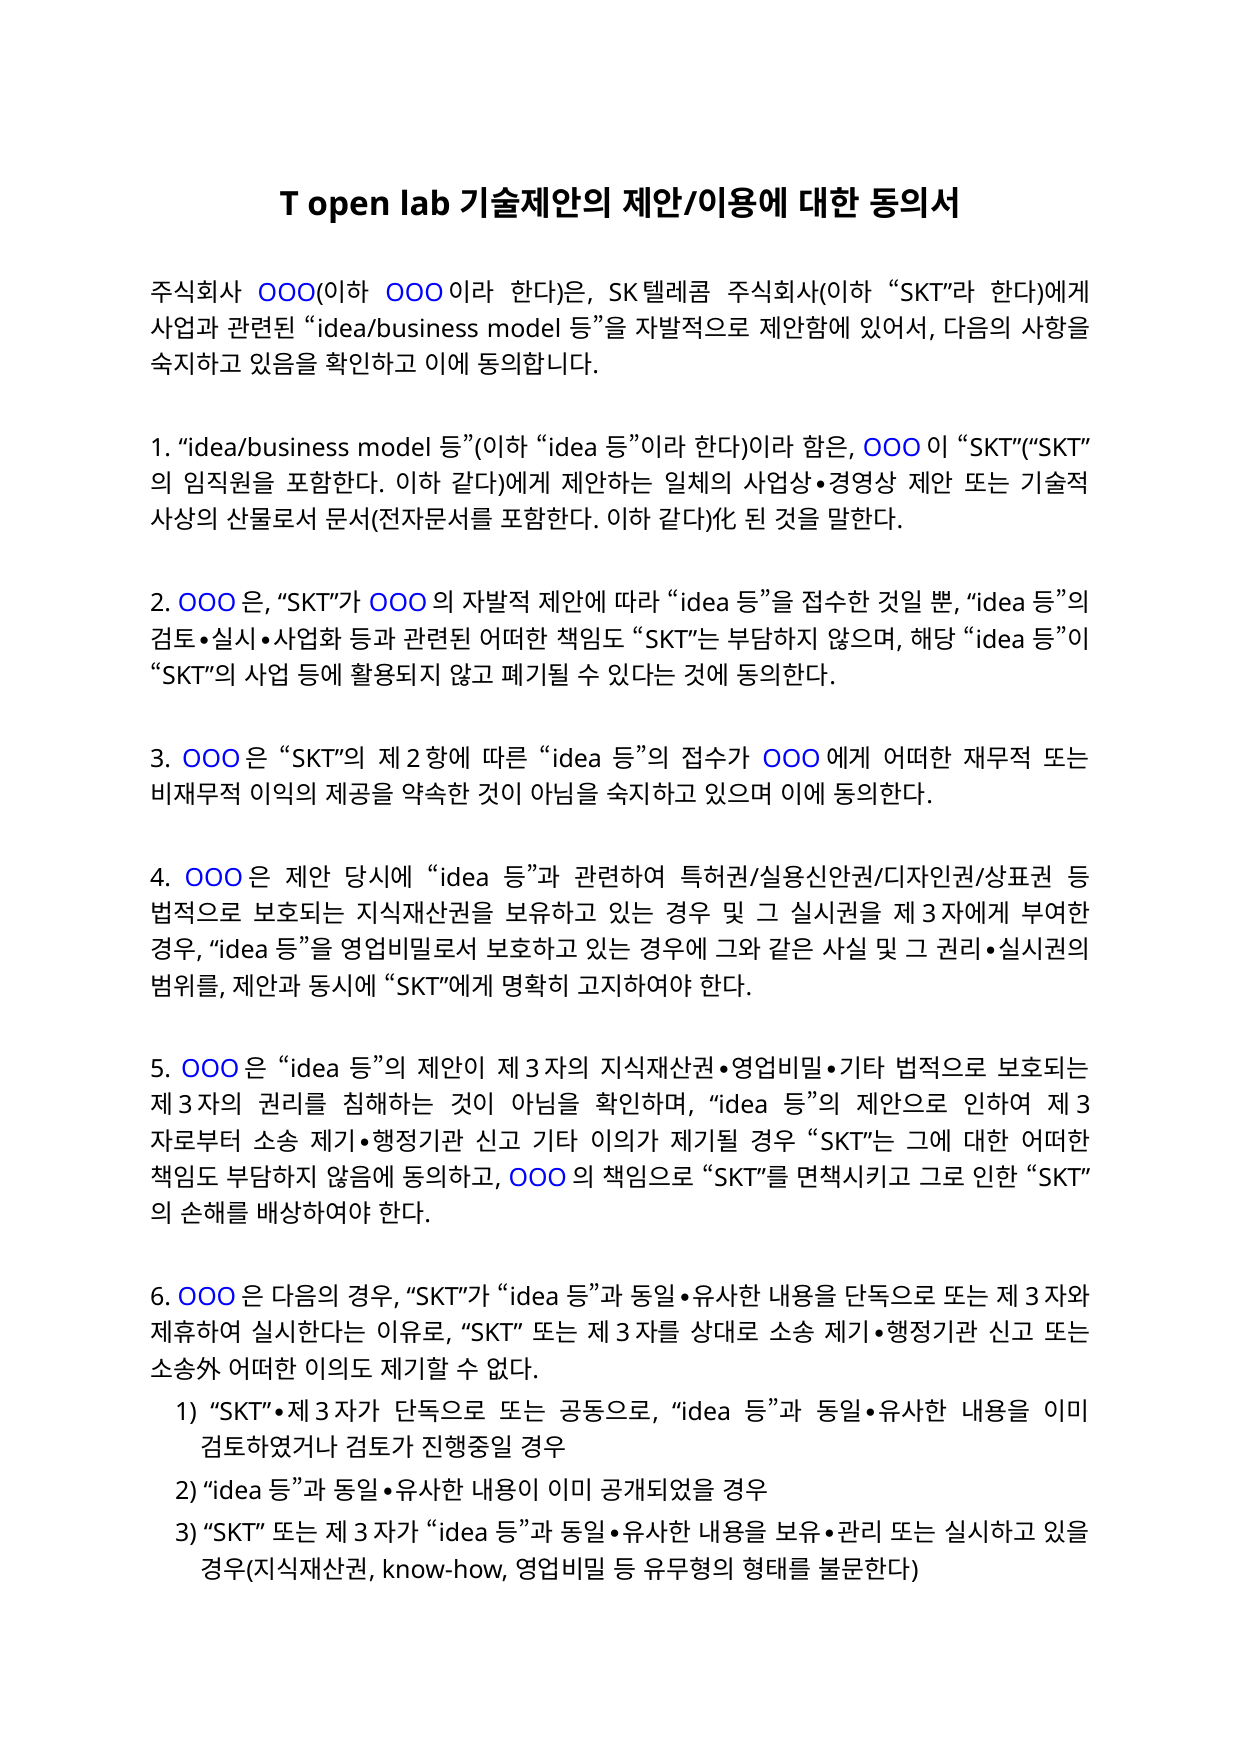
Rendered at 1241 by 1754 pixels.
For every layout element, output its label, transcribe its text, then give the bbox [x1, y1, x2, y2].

text 6. OOO은 다음의 경우, “SKT”가 “idea 등”과 동일∙유사한 내용을 단독으로 또는 제3자와 제휴하여 실시한다는 이유로, “SKT” 또는 제3자를 상대로 소송 제기∙행정기관 신고 또는 소송外 어떠한 이의도 제기할 수 없다. [150, 1277, 1090, 1385]
text 3) “SKT” 또는 제3자가 “idea 등”과 동일∙유사한 내용을 보유∙관리 또는 실시하고 있을 경우(지식재산권, know-how, 영업비밀 등 유무형의 형태를 불문한다) [175, 1513, 1090, 1585]
text 2. OOO은, “SKT”가 OOO의 자발적 제안에 따라 “idea 등”을 접수한 것일 뿐, “idea 등”의 검토∙실시∙사업화 등과 관련된 어떠한 책임도 “SKT”는 부담하지 않으며, 해당 “idea 등”이 “SKT”의 사업 등에 활용되지 않고 폐기될 수 있다는 것에 동의한다. [150, 583, 1090, 692]
text T open lab 기술제안의 제안/이용에 대한 동의서 [150, 177, 1090, 226]
text 주식회사 OOO(이하 OOO이라 한다)은, SK텔레콤 주식회사(이하 “SKT”라 한다)에게 사업과 관련된 “idea/business model 등”을 자발적으로 제안함에 있어서, 다음의 사항을 숙지하고 있음을 확인하고 이에 동의합니다. [150, 272, 1090, 381]
text 3. OOO은 “SKT”의 제2항에 따른 “idea 등”의 접수가 OOO에게 어떠한 재무적 또는 비재무적 이익의 제공을 약속한 것이 아님을 숙지하고 있으며 이에 동의한다. [150, 738, 1090, 811]
text 1. “idea/business model 등”(이하 “idea 등”이라 한다)이라 함은, OOO이 “SKT”(“SKT”의 임직원을 포함한다. 이하 같다)에게 제안하는 일체의 사업상∙경영상 제안 또는 기술적 사상의 산물로서 문서(전자문서를 포함한다. 이하 같다)化 된 것을 말한다. [150, 427, 1090, 536]
text 4. OOO은 제안 당시에 “idea 등”과 관련하여 특허권/실용신안권/디자인권/상표권 등 법적으로 보호되는 지식재산권을 보유하고 있는 경우 및 그 실시권을 제3자에게 부여한 경우, “idea 등”을 영업비밀로서 보호하고 있는 경우에 그와 같은 사실 및 그 권리∙실시권의 범위를, 제안과 동시에 “SKT”에게 명확히 고지하여야 한다. [150, 857, 1090, 1002]
text 5. OOO은 “idea 등”의 제안이 제3자의 지식재산권∙영업비밀∙기타 법적으로 보호되는 제3자의 권리를 침해하는 것이 아님을 확인하며, “idea 등”의 제안으로 인하여 제3자로부터 소송 제기∙행정기관 신고 기타 이의가 제기될 경우 “SKT”는 그에 대한 어떠한 책임도 부담하지 않음에 동의하고, OOO의 책임으로 “SKT”를 면책시키고 그로 인한 “SKT”의 손해를 배상하여야 한다. [150, 1049, 1090, 1230]
text 2) “idea 등”과 동일∙유사한 내용이 이미 공개되었을 경우 [150, 1470, 1090, 1507]
text 1) “SKT”∙제3자가 단독으로 또는 공동으로, “idea 등”과 동일∙유사한 내용을 이미 검토하였거나 검토가 진행중일 경우 [175, 1392, 1090, 1464]
